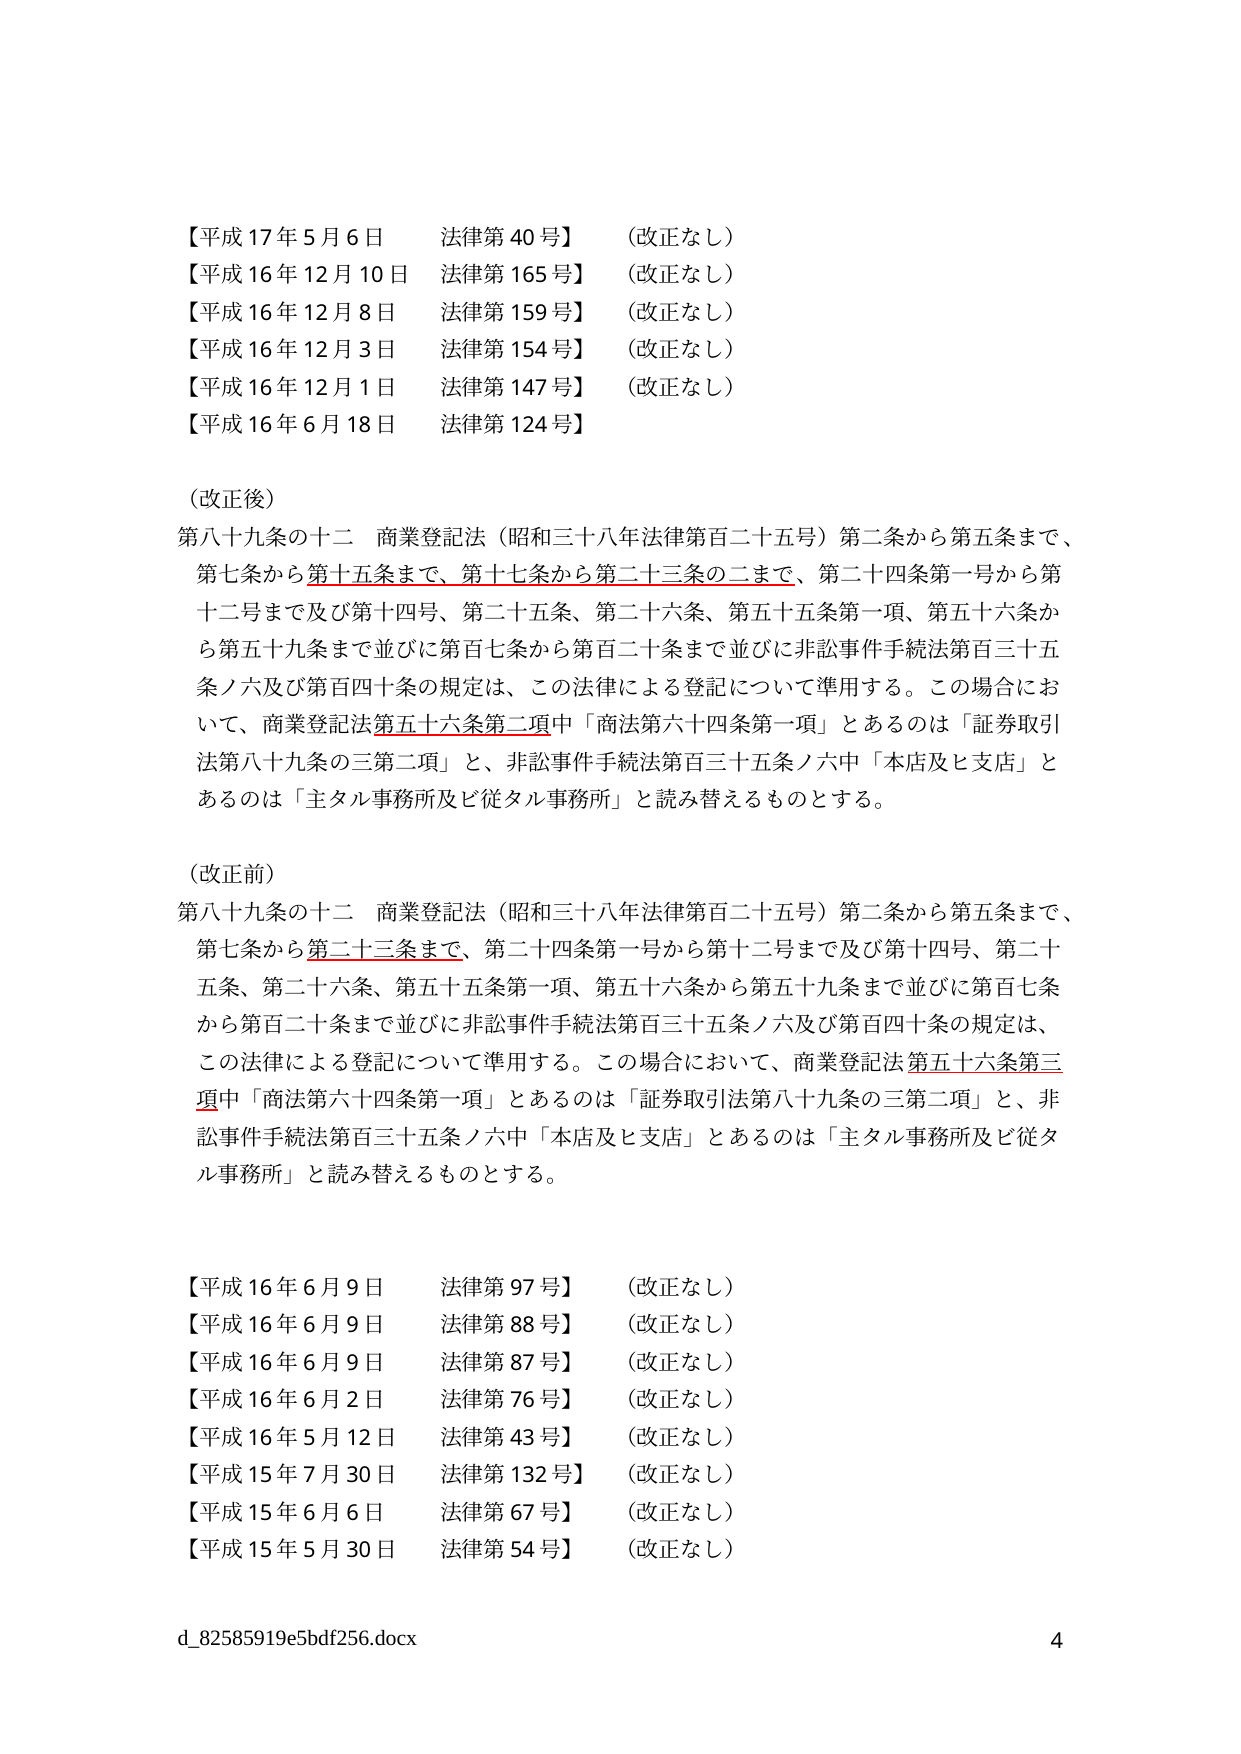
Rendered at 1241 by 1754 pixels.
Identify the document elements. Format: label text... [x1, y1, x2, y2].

text 【平成16年6月9日 法律第87号】 （改正なし） [177, 1342, 1063, 1379]
text 【平成15年7月30日 法律第132号】 （改正なし） [177, 1454, 1063, 1492]
text 第八十九条の十二 商業登記法（昭和三十八年法律第百二十五号）第二条から第五条まで、第七条から第二十三条まで、第二十四条第一号から第十二号まで及び第十四号、第二十五条、第二十六条、第五十五条第一項、第五十六条から第五十九条まで並びに第百七条から第百二十条まで並びに非訟事件手続法第百三十五条ノ六及び第百四十条の規定は、この法律による登記について準用する。この場合において、商業登記法第五十六条第三項中「商法第六十四条第一項」とあるのは「証券取引法第八十九条の三第二項」と、非訟事件手続法第百三十五条ノ六中「本店及ヒ支店」とあるのは「主タル事務所及ビ従タル事務所」と読み替えるものとする。 [177, 892, 1063, 1192]
text 【平成16年12月3日 法律第154号】 （改正なし） [177, 329, 1063, 367]
text 【平成16年12月10日 法律第165号】 （改正なし） [177, 254, 1063, 292]
text 【平成16年6月9日 法律第88号】 （改正なし） [177, 1304, 1063, 1342]
text 【平成16年12月1日 法律第147号】 （改正なし） [177, 367, 1063, 404]
text 【平成16年6月2日 法律第76号】 （改正なし） [177, 1379, 1063, 1417]
text 【平成16年5月12日 法律第43号】 （改正なし） [177, 1417, 1063, 1454]
text 【平成16年12月8日 法律第159号】 （改正なし） [177, 292, 1063, 329]
text （改正前） [177, 854, 1063, 892]
text （改正後） [177, 479, 1063, 517]
text 【平成16年6月18日 法律第124号】 [177, 404, 1063, 442]
text 【平成15年5月30日 法律第54号】 （改正なし） [177, 1529, 1063, 1567]
text 【平成16年6月9日 法律第97号】 （改正なし） [177, 1267, 1063, 1304]
text 【平成17年5月6日 法律第40号】 （改正なし） [177, 217, 1063, 254]
text 【平成15年6月6日 法律第67号】 （改正なし） [177, 1492, 1063, 1529]
